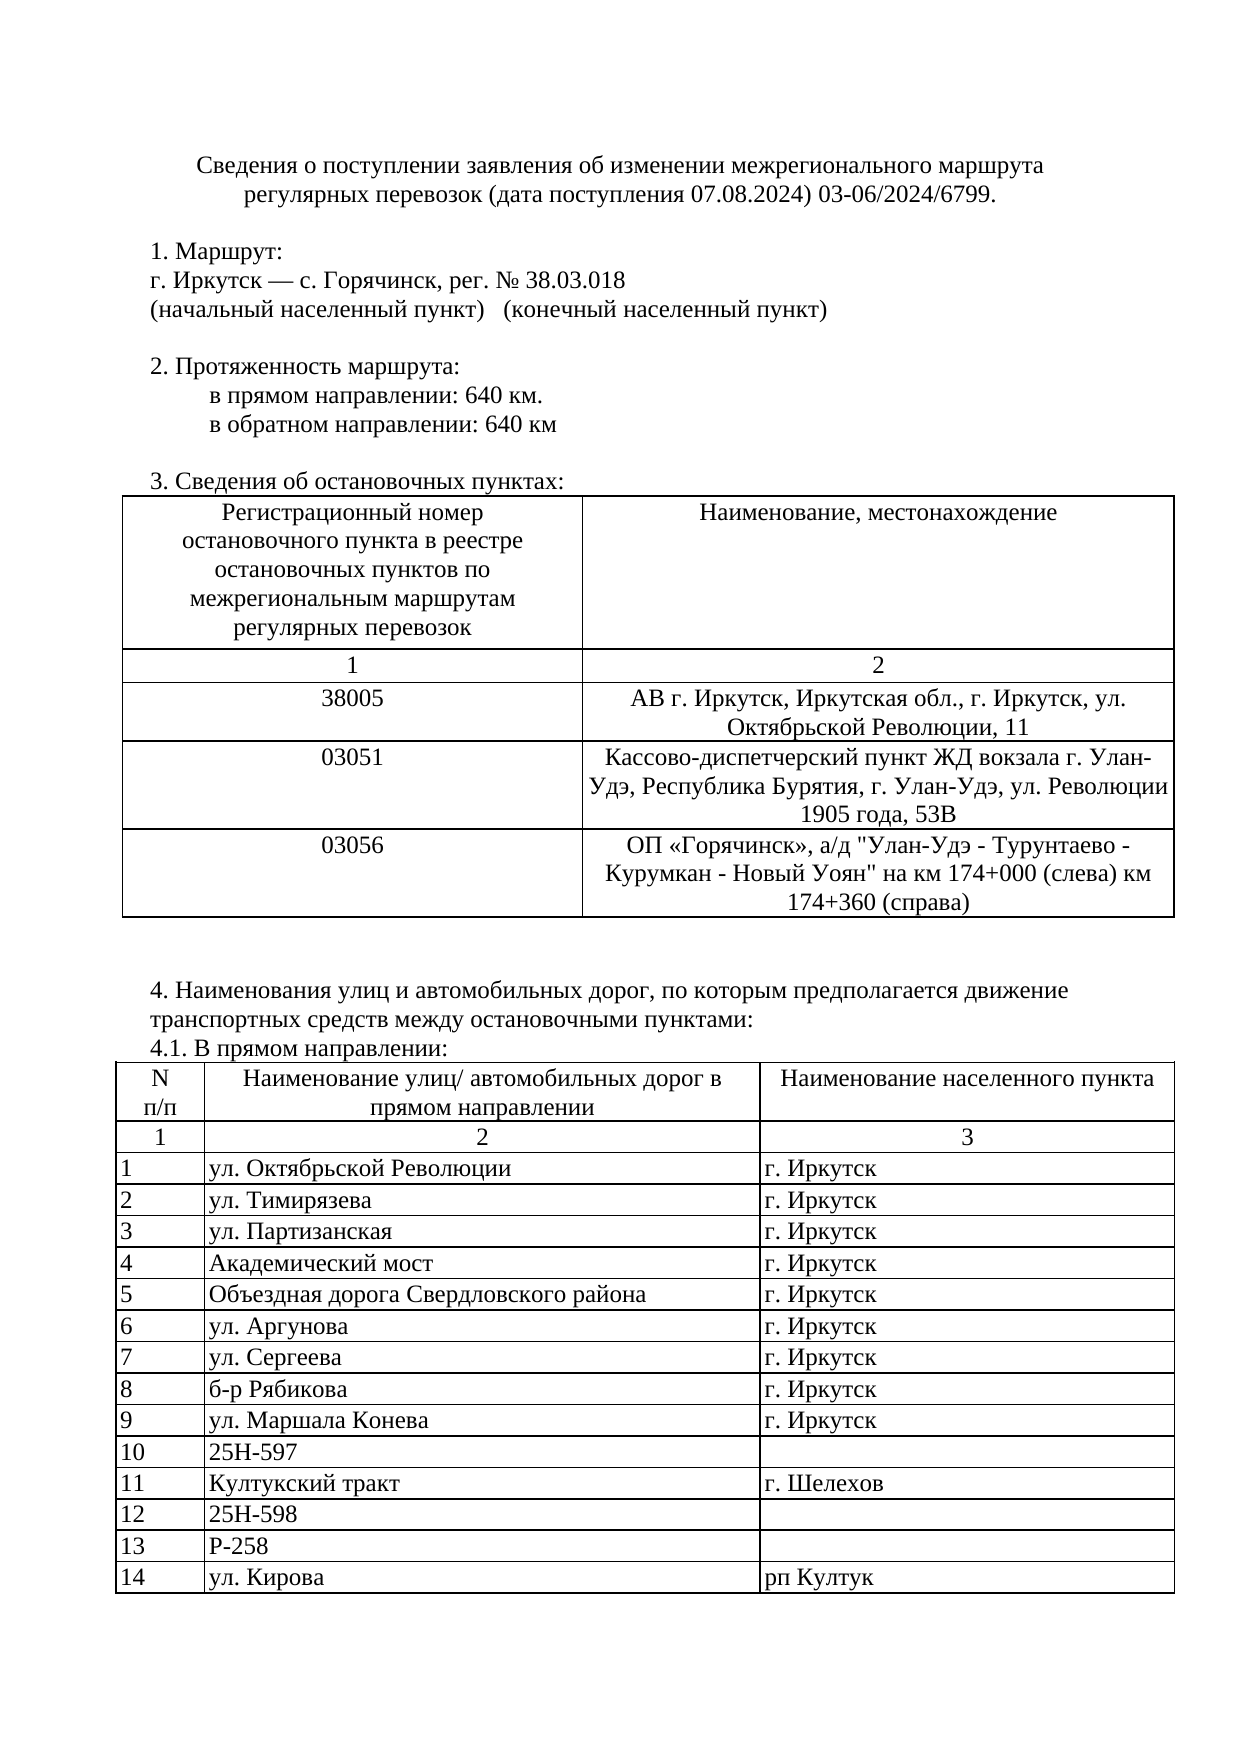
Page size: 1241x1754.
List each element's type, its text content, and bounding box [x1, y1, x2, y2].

table_cell Объездная дорога Свердловского района [205, 1279, 759, 1309]
table_cell г. Иркутск [761, 1216, 1174, 1246]
table_cell 2 [117, 1185, 204, 1215]
text 4. Наименования улиц и автомобильных дорог, по которым предполагается движение транспортных средств между остановочными пунктами: [150, 975, 1090, 1033]
table_cell 8 [117, 1374, 204, 1403]
text в прямом направлении: 640 км. [150, 380, 1090, 409]
table_cell 13 [117, 1531, 204, 1561]
table_header N п/п [117, 1063, 204, 1120]
text 3. Сведения об остановочных пунктах: [150, 466, 1090, 495]
table_cell 1 [123, 650, 582, 681]
table_cell г. Шелехов [761, 1468, 1174, 1498]
table_cell 25Н-597 [205, 1437, 759, 1466]
table_cell 1 [117, 1122, 204, 1152]
text (начальный населенный пункт) (конечный населенный пункт) [150, 294, 1090, 322]
table_cell г. Иркутск [761, 1374, 1174, 1403]
table_cell 11 [117, 1468, 204, 1498]
table_cell 3 [117, 1216, 204, 1246]
table_cell 1 [117, 1153, 204, 1183]
table_header Регистрационный номер остановочного пункта в реестре остановочных пунктов по межрегиональным маршрутам регулярных перевозок [123, 497, 582, 648]
table_cell 14 [117, 1562, 204, 1592]
table_cell рп Култук [761, 1562, 1174, 1592]
text г. Иркутск — с. Горячинск, рег. № 38.03.018 [150, 265, 1090, 294]
table_cell [761, 1437, 1174, 1466]
table_cell 7 [117, 1342, 204, 1372]
table_cell [761, 1531, 1174, 1561]
table_cell ул. Тимирязева [205, 1185, 759, 1215]
table_cell г. Иркутск [761, 1311, 1174, 1341]
table_cell АВ г. Иркутск, Иркутская обл., г. Иркутск, ул. Октябрьской Революции, 11 [583, 683, 1173, 740]
table_cell ул. Аргунова [205, 1311, 759, 1341]
table_cell 9 [117, 1405, 204, 1435]
table_cell 10 [117, 1437, 204, 1466]
table_cell 03056 [123, 830, 582, 916]
table_cell 4 [117, 1248, 204, 1278]
table_cell Академический мост [205, 1248, 759, 1278]
table_cell 2 [205, 1122, 759, 1152]
table_cell г. Иркутск [761, 1342, 1174, 1372]
table_cell Кассово-диспетчерский пункт ЖД вокзала г. Улан-Удэ, Республика Бурятия, г. Улан-Удэ, ул. Революции 1905 года, 53В [583, 742, 1173, 828]
table_cell б-р Рябикова [205, 1374, 759, 1403]
table_cell ул. Кирова [205, 1562, 759, 1592]
table_cell ОП «Горячинск», а/д "Улан-Удэ - Турунтаево - Курумкан - Новый Уоян" на км 174+000 (слева) км 174+360 (справа) [583, 830, 1173, 916]
text Сведения о поступлении заявления об изменении межрегионального маршрута регулярных перевозок (дата поступления 07.08.2024) 03-06/2024/6799. [150, 150, 1090, 207]
table_cell ул. Сергеева [205, 1342, 759, 1372]
table_cell г. Иркутск [761, 1153, 1174, 1183]
table_cell 25Н-598 [205, 1500, 759, 1529]
table_cell г. Иркутск [761, 1248, 1174, 1278]
table_cell 12 [117, 1500, 204, 1529]
text 2. Протяженность маршрута: [150, 351, 1090, 380]
text в обратном направлении: 640 км [150, 409, 1090, 437]
table_header Наименование, местонахождение [583, 497, 1173, 648]
table_cell [761, 1500, 1174, 1529]
text 4.1. В прямом направлении: [150, 1033, 1090, 1061]
table_cell 38005 [123, 683, 582, 740]
table_cell 5 [117, 1279, 204, 1309]
table_cell ул. Маршала Конева [205, 1405, 759, 1435]
table_cell Култукский тракт [205, 1468, 759, 1498]
table_header Наименование населенного пункта [761, 1063, 1174, 1120]
table_cell ул. Октябрьской Революции [205, 1153, 759, 1183]
table_cell 6 [117, 1311, 204, 1341]
table_cell г. Иркутск [761, 1185, 1174, 1215]
table_cell г. Иркутск [761, 1405, 1174, 1435]
table_cell 03051 [123, 742, 582, 828]
table_cell г. Иркутск [761, 1279, 1174, 1309]
table_cell 3 [761, 1122, 1174, 1152]
table_cell ул. Партизанская [205, 1216, 759, 1246]
table_cell Р-258 [205, 1531, 759, 1561]
table_header Наименование улиц/ автомобильных дорог в прямом направлении [205, 1063, 759, 1120]
table_cell 2 [583, 650, 1173, 681]
text 1. Маршрут: [150, 236, 1090, 265]
